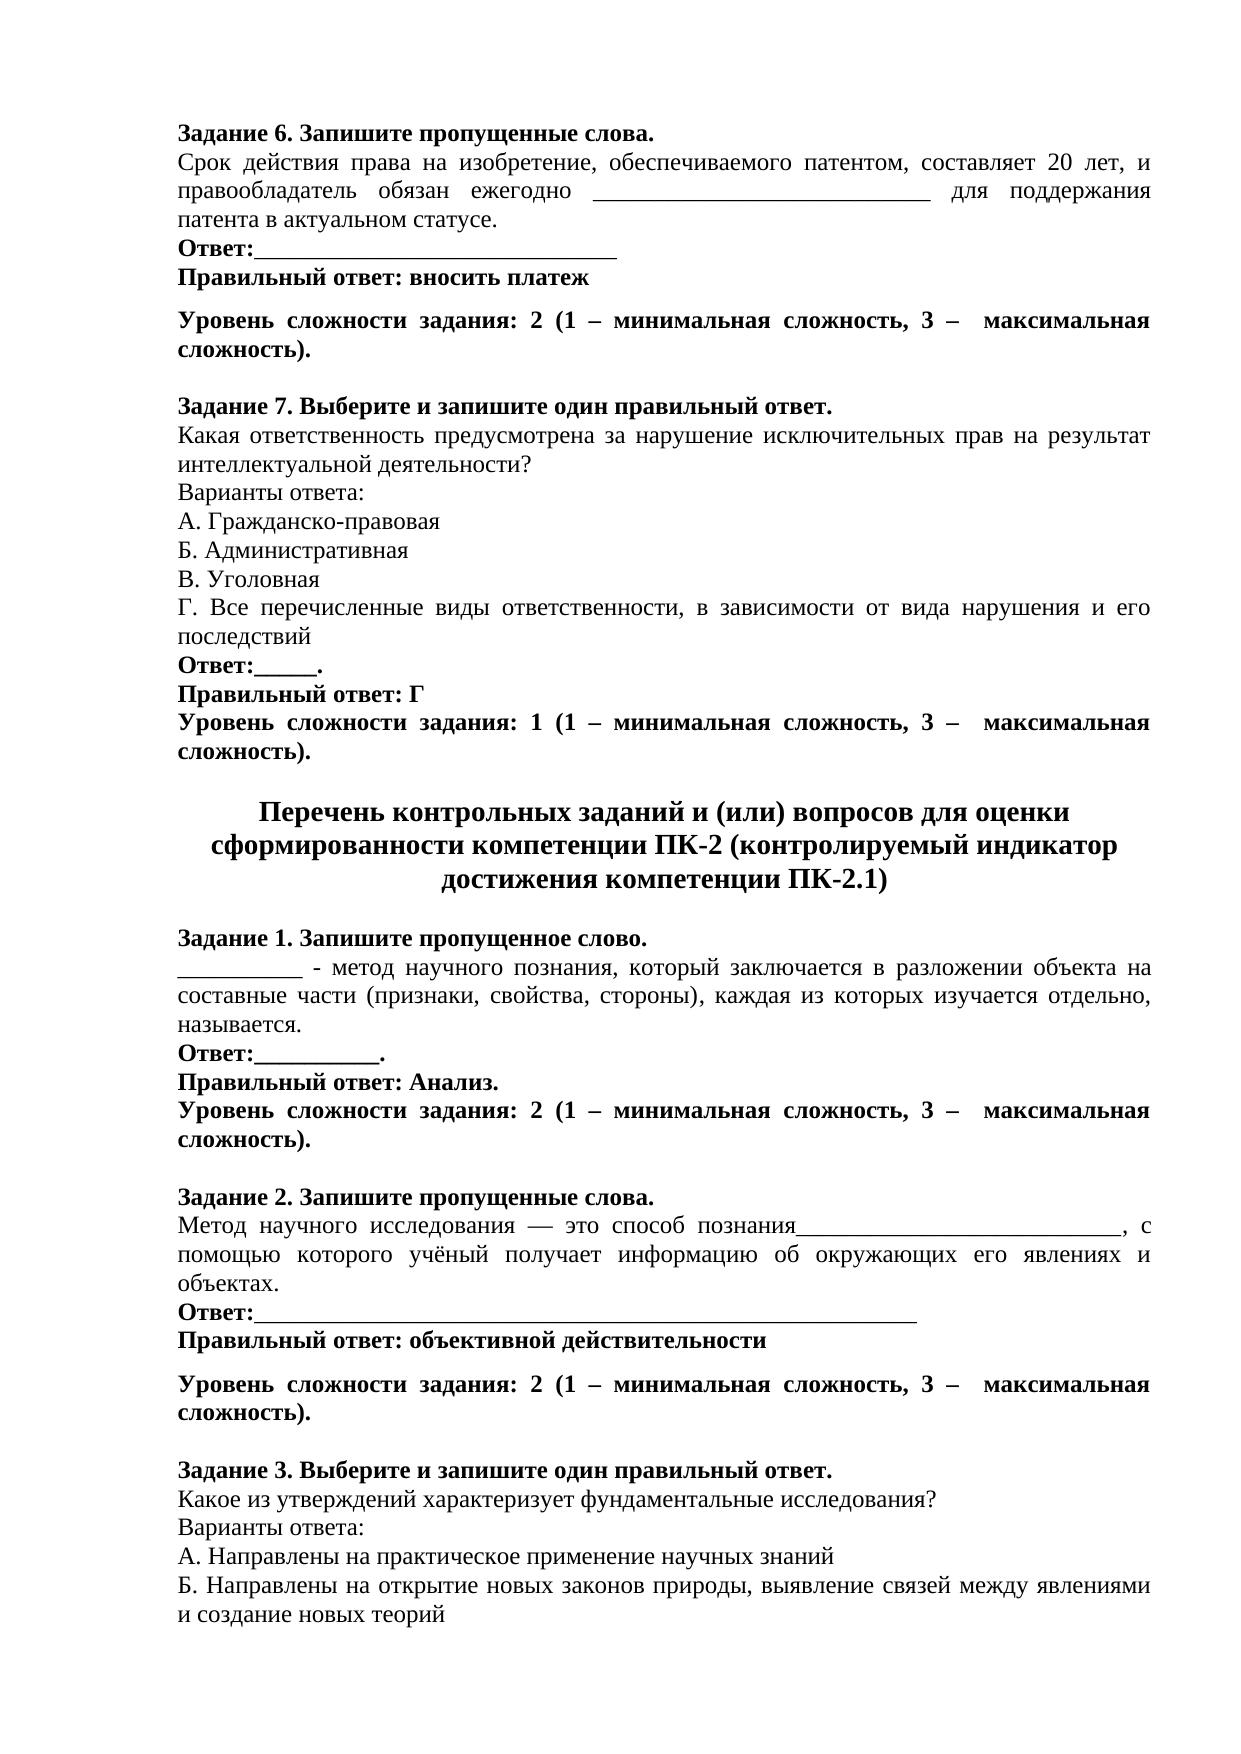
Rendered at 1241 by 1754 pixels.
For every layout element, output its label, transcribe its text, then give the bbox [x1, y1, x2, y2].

text Б. Направлены на открытие новых законов природы, выявление связей между явлениями и создание новых теорий [177, 1570, 1152, 1627]
text Уровень сложности задания: 2 (1 – минимальная сложность, 3 – максимальная сложность). [177, 1369, 1152, 1426]
text В. Уголовная [177, 564, 1152, 592]
text Задание 7. Выберите и запишите один правильный ответ. [177, 391, 1152, 420]
text Г. Все перечисленные виды ответственности, в зависимости от вида нарушения и его последствий [177, 592, 1152, 650]
text Правильный ответ: объективной действительности [177, 1326, 1152, 1354]
text А. Направлены на практическое применение научных знаний [177, 1541, 1152, 1570]
text Ответ:__________. [177, 1038, 1152, 1067]
text Уровень сложности задания: 2 (1 – минимальная сложность, 3 – максимальная сложность). [177, 1096, 1152, 1153]
text Задание 2. Запишите пропущенные слова. [177, 1182, 1152, 1211]
text Ответ:_____________________________ [177, 233, 1152, 262]
text Какая ответственность предусмотрена за нарушение исключительных прав на результат интеллектуальной деятельности? [177, 420, 1152, 477]
text Б. Административная [177, 535, 1152, 564]
text Метод научного исследования — это способ познания__________________________, с помощью которого учёный получает информацию об окружающих его явлениях и объектах. [177, 1211, 1152, 1297]
text Задание 3. Выберите и запишите один правильный ответ. [177, 1455, 1152, 1484]
text Задание 1. Запишите пропущенное слово. [177, 923, 1152, 952]
text Срок действия права на изобретение, обеспечиваемого патентом, составляет 20 лет, и правообладатель обязан ежегодно ___________________________ для поддержания патента в актуальном статусе. [177, 147, 1152, 233]
text Уровень сложности задания: 1 (1 – минимальная сложность, 3 – максимальная сложность). [177, 707, 1152, 765]
text Какое из утверждений характеризует фундаментальные исследования? [177, 1484, 1152, 1512]
text Перечень контрольных заданий и (или) вопросов для оценки [177, 794, 1152, 827]
text А. Гражданско-правовая [177, 506, 1152, 535]
text Варианты ответа: [177, 477, 1152, 506]
text Ответ:_____. [177, 650, 1152, 679]
text сформированности компетенции ПК-2 (контролируемый индикатор достижения компетенции ПК-2.1) [177, 827, 1152, 894]
text Задание 6. Запишите пропущенные слова. [177, 118, 1152, 147]
text __________ - метод научного познания, который заключается в разложении объекта на составные части (признаки, свойства, стороны), каждая из которых изучается отдельно, называется. [177, 952, 1152, 1038]
text Правильный ответ: Г [177, 679, 1152, 707]
text Ответ:_____________________________________________________ [177, 1297, 1152, 1326]
text Варианты ответа: [177, 1512, 1152, 1541]
text Правильный ответ: Анализ. [177, 1067, 1152, 1096]
text Правильный ответ: вносить платеж [177, 262, 1152, 291]
text Уровень сложности задания: 2 (1 – минимальная сложность, 3 – максимальная сложность). [177, 305, 1152, 362]
